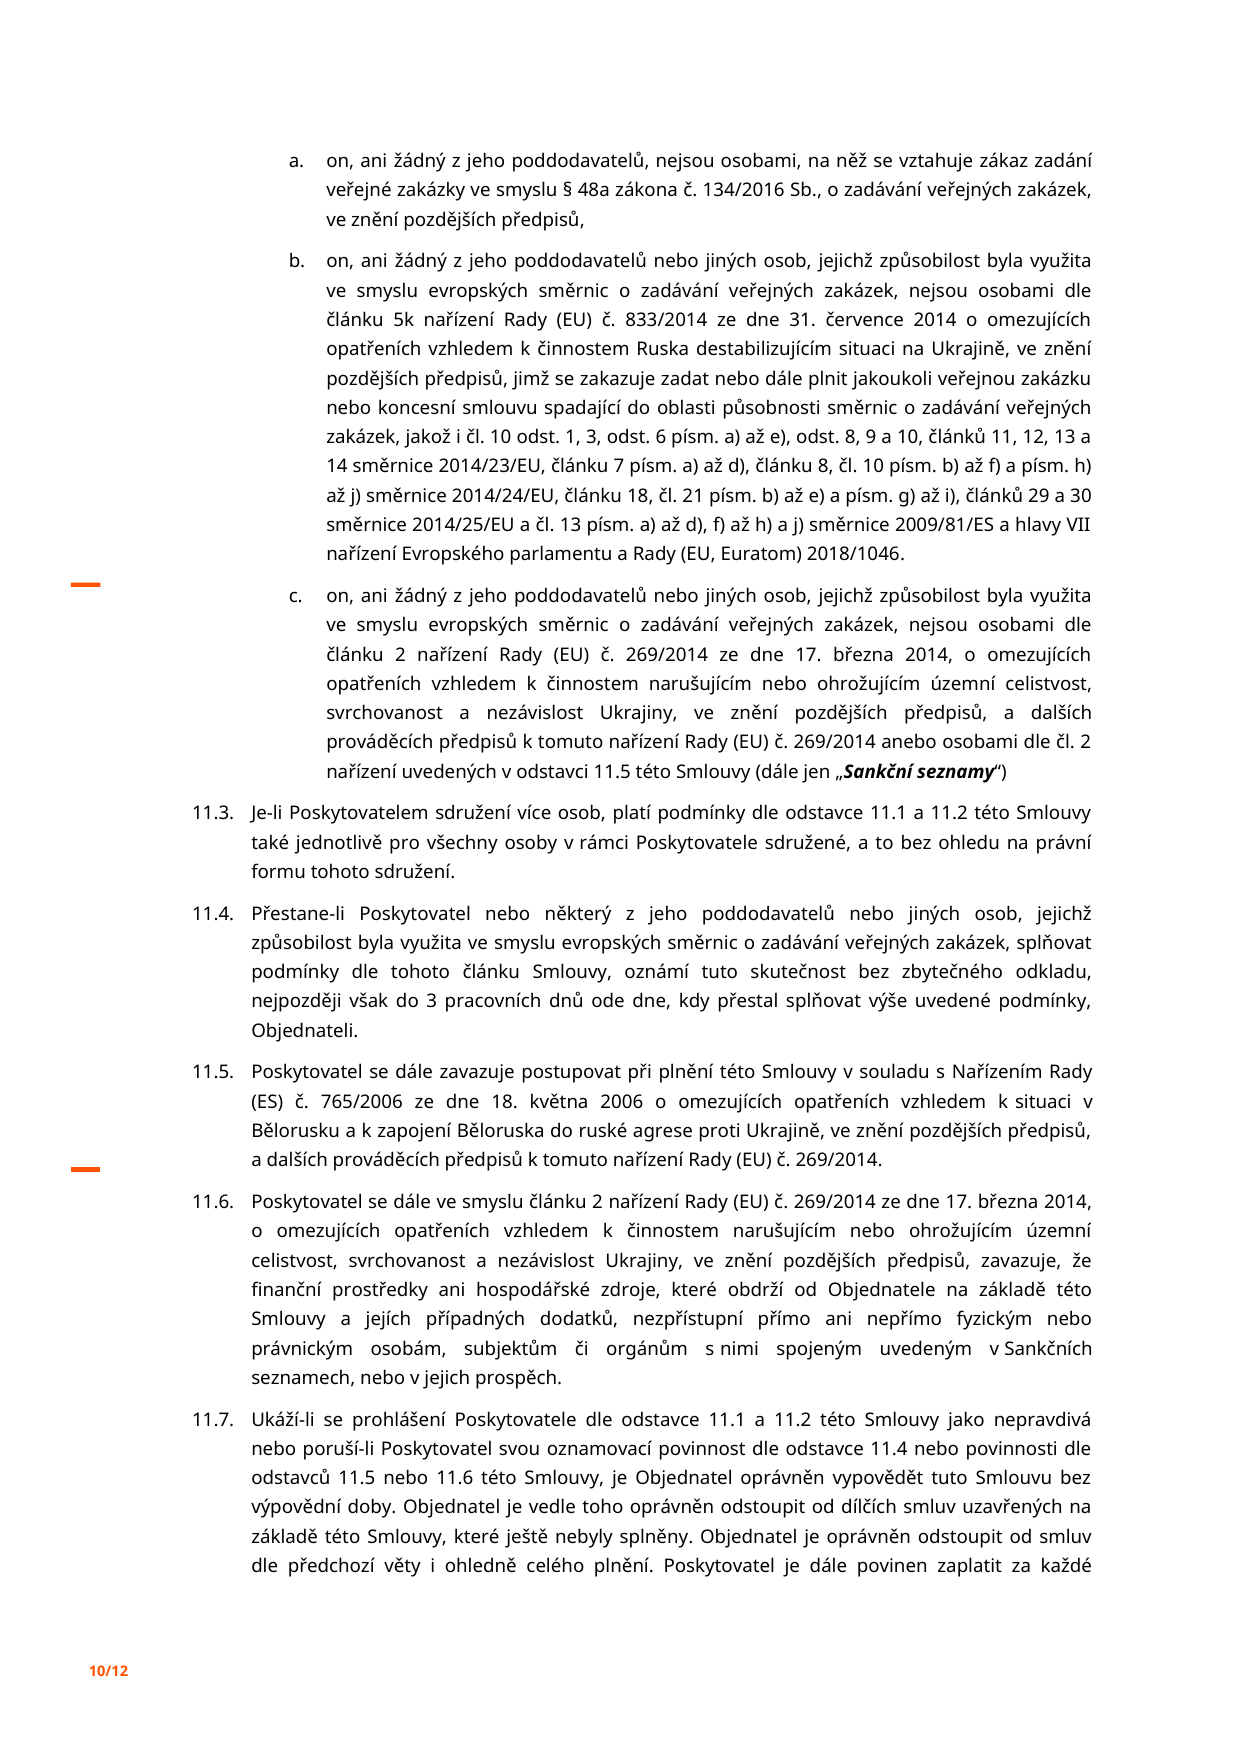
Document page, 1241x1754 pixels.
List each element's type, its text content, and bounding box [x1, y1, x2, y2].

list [192, 1406, 1093, 1578]
list on, ani žádný z jeho poddodavatelů nebo jiných osob, jejichž způsobilost byla využita ve smyslu evropských směrnic o zadávání veřejných zakázek, nejsou osobami dle článku 5k nařízení Rady (EU) č. 833/2014 ze dne 31. července 2014 o omezujících opatřeních vzhledem k činnostem Ruska destabilizujícím situaci na Ukrajině, ve znění pozdějších předpisů, jimž se zakazuje zadat nebo dále plnit jakoukoli veřejnou zakázku nebo koncesní smlouvu spadající do oblasti působnosti směrnic o zadávání veřejných zakázek, jakož i čl. 10 odst. 1, 3, odst. 6 písm. a) až e), odst. 8, 9 a 10, článků 11, 12, 13 a 14 směrnice 2014/23/EU, článku 7 písm. a) až d), článku 8, čl. 10 písm. b) až f) a písm. h) až j) směrnice 2014/24/EU, článku 18, čl. 21 písm. b) až e) a písm. g) až i), článků 29 a 30 směrnice 2014/25/EU a čl. 13 písm. a) až d), f) až h) a j) směrnice 2009/81/ES a hlavy VII nařízení Evropského parlamentu a Rady (EU, Euratom) 2018/1046. [288, 248, 1093, 566]
list Poskytovatel se dále zavazuje postupovat při plnění této Smlouvy v souladu s Nařízením Rady (ES) č. 765/2006 ze dne 18. května 2006 o omezujících opatřeních vzhledem k situaci v Bělorusku a k zapojení Běloruska do ruské agrese proti Ukrajině, ve znění pozdějších předpisů, a dalších prováděcích předpisů k tomuto nařízení Rady (EU) č. 269/2014. [192, 1059, 1093, 1172]
list Přestane-li Poskytovatel nebo některý z jeho poddodavatelů nebo jiných osob, jejichž způsobilost byla využita ve smyslu evropských směrnic o zadávání veřejných zakázek, splňovat podmínky dle tohoto článku Smlouvy, oznámí tuto skutečnost bez zbytečného odkladu, nejpozději však do 3 pracovních dnů ode dne, kdy přestal splňovat výše uvedené podmínky, Objednateli. [192, 900, 1093, 1043]
list Je-li Poskytovatelem sdružení více osob, platí podmínky dle odstavce 11.1 a 11.2 této Smlouvy také jednotlivě pro všechny osoby v rámci Poskytovatele sdružené, a to bez ohledu na právní formu tohoto sdružení. [192, 800, 1093, 884]
list on, ani žádný z jeho poddodavatelů nebo jiných osob, jejichž způsobilost byla využita ve smyslu evropských směrnic o zadávání veřejných zakázek, nejsou osobami dle článku 2 nařízení Rady (EU) č. 269/2014 ze dne 17. března 2014, o omezujících opatřeních vzhledem k činnostem narušujícím nebo ohrožujícím územní celistvost, svrchovanost a nezávislost Ukrajiny, ve znění pozdějších předpisů, a dalších prováděcích předpisů k tomuto nařízení Rady (EU) č. 269/2014 anebo osobami dle čl. 2 nařízení uvedených v odstavci 11.5 této Smlouvy (dále jen „Sankční seznamy“) [288, 582, 1093, 783]
list on, ani žádný z jeho poddodavatelů, nejsou osobami, na něž se vztahuje zákaz zadání veřejné zakázky ve smyslu § 48a zákona č. 134/2016 Sb., o zadávání veřejných zakázek, ve znění pozdějších předpisů, [288, 147, 1093, 232]
list Poskytovatel se dále ve smyslu článku 2 nařízení Rady (EU) č. 269/2014 ze dne 17. března 2014, o omezujících opatřeních vzhledem k činnostem narušujícím nebo ohrožujícím územní celistvost, svrchovanost a nezávislost Ukrajiny, ve znění pozdějších předpisů, zavazuje, že finanční prostředky ani hospodářské zdroje, které obdrží od Objednatele na základě této Smlouvy a jejích případných dodatků, nezpřístupní přímo ani nepřímo fyzickým nebo právnickým osobám, subjektům či orgánům s nimi spojeným uvedeným v Sankčních seznamech, nebo v jejich prospěch. [192, 1188, 1093, 1389]
